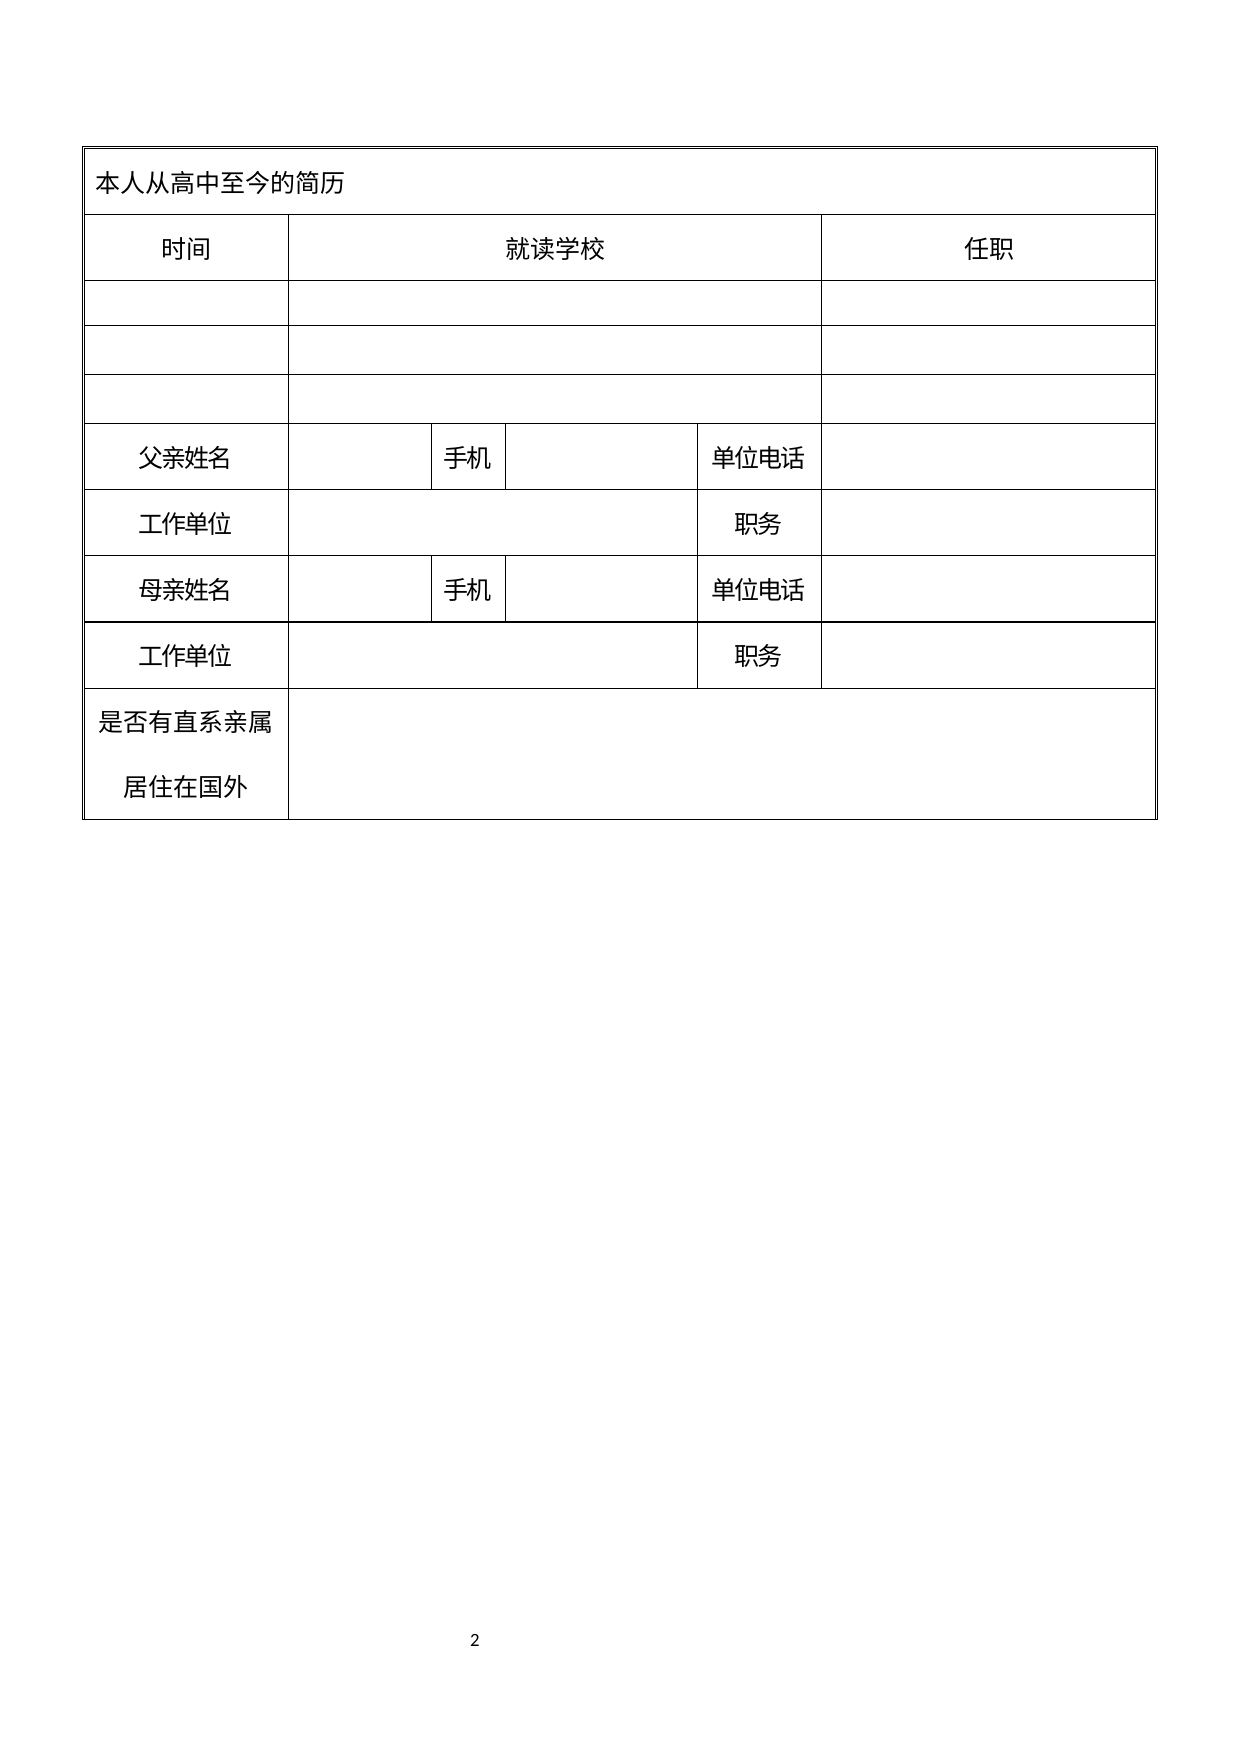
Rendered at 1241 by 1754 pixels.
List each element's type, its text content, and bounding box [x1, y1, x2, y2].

table_cell [289, 556, 431, 621]
table_cell [822, 623, 1155, 687]
table_cell 职务 [698, 490, 821, 555]
table_cell 任职 [822, 215, 1155, 280]
table_cell 时间 [85, 215, 288, 280]
table_cell [85, 281, 288, 325]
table_cell 母亲姓名 [85, 556, 288, 621]
table_cell 工作单位 [85, 490, 288, 555]
table_cell 手机 [432, 556, 505, 621]
table_cell [506, 556, 697, 621]
table_cell [85, 375, 288, 423]
table_cell [822, 375, 1155, 423]
table_cell 就读学校 [289, 215, 821, 280]
table_cell [289, 326, 821, 374]
table_cell [289, 375, 821, 423]
table_cell [822, 281, 1155, 325]
table_cell 单位电话 [698, 556, 821, 621]
table_cell 是否有直系亲属居住在国外 [85, 689, 288, 818]
table_cell 职务 [698, 623, 821, 687]
table_cell [506, 424, 697, 489]
table_cell 本人从高中至今的简历 [85, 149, 1155, 214]
table_cell [85, 326, 288, 374]
table_cell [822, 490, 1155, 555]
table_cell 父亲姓名 [85, 424, 288, 489]
table_cell 单位电话 [698, 424, 821, 489]
table_cell [289, 424, 431, 489]
table_cell [822, 424, 1155, 489]
table_cell [289, 490, 697, 555]
table_cell [289, 623, 697, 687]
table_cell 手机 [432, 424, 505, 489]
table_cell [289, 281, 821, 325]
table_cell [822, 326, 1155, 374]
table_cell 工作单位 [85, 623, 288, 687]
table_cell [289, 689, 1155, 818]
table_cell [822, 556, 1155, 621]
